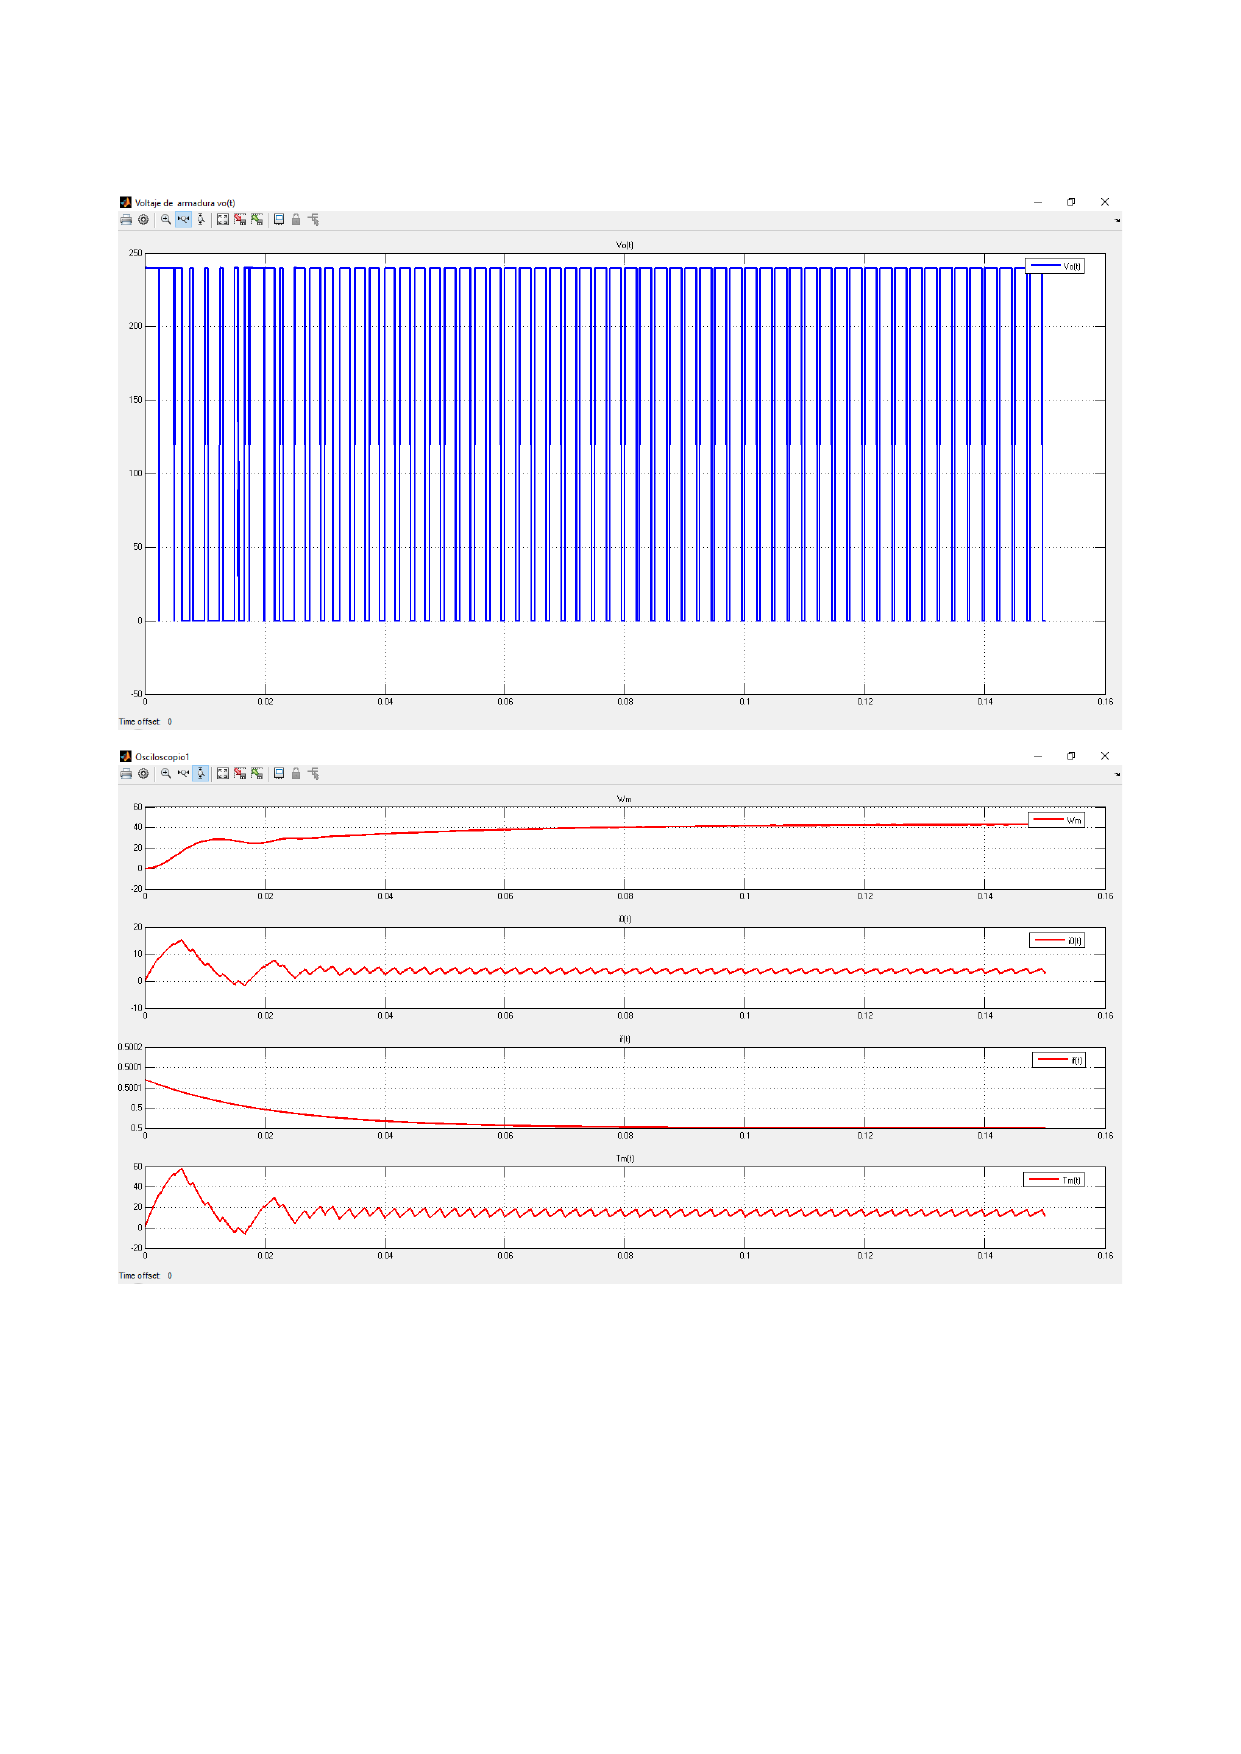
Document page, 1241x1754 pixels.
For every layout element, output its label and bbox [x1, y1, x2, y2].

picture [118, 194, 1123, 730]
picture [118, 748, 1123, 1284]
